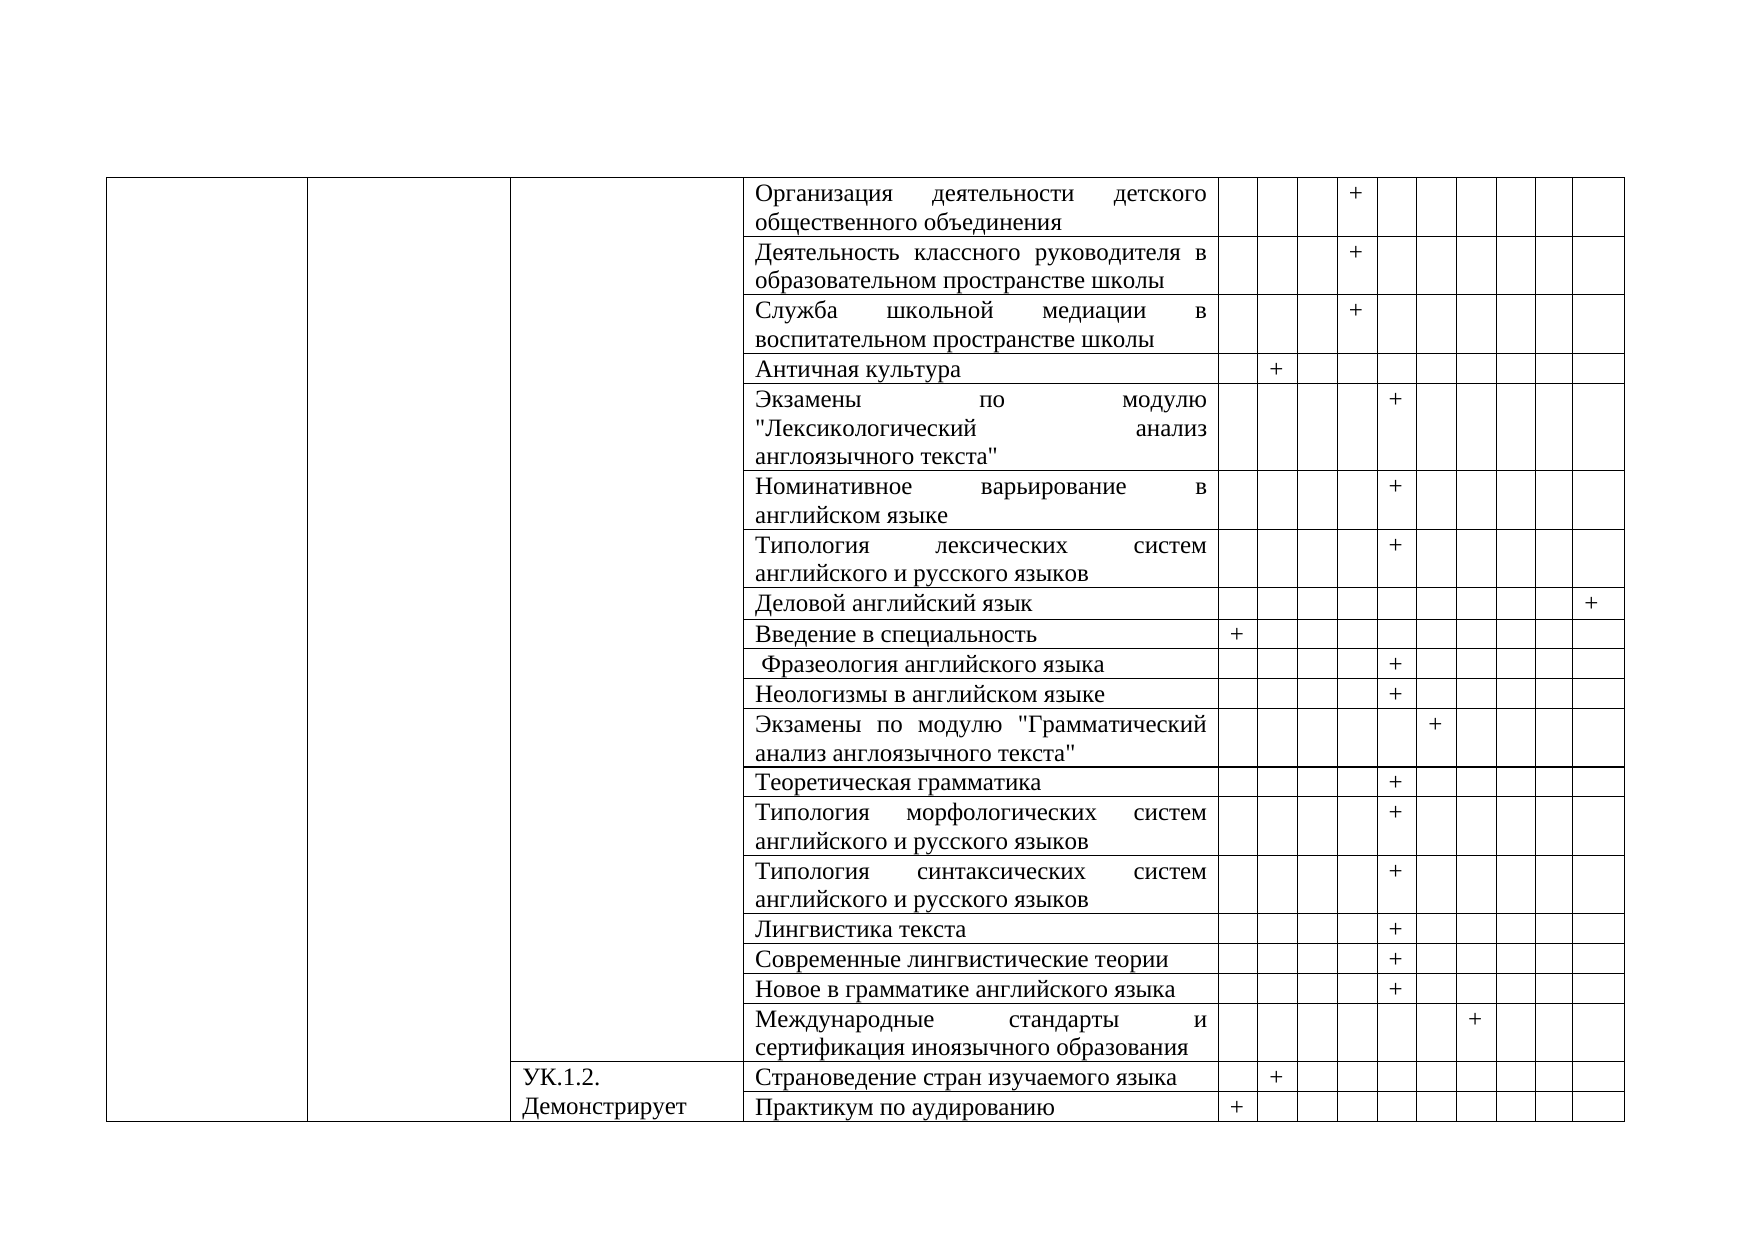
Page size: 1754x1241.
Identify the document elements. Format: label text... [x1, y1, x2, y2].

table_cell + [1338, 295, 1377, 353]
table_cell [1536, 588, 1572, 618]
table_cell [1219, 1062, 1257, 1091]
table_cell Организация деятельности детского общественного объединения [744, 178, 1218, 236]
table_cell [1457, 384, 1496, 470]
table_cell [1536, 295, 1572, 353]
table_cell [1258, 384, 1297, 470]
table_cell [1417, 295, 1456, 353]
table_cell Служба школьной медиации в воспитательном пространстве школы [744, 295, 1218, 353]
table_cell + [1378, 384, 1416, 470]
table_cell [1338, 1092, 1377, 1121]
table_cell Типология лексических систем английского и русского языков [744, 530, 1218, 587]
table_cell Страноведение стран изучаемого языка [744, 1062, 1218, 1091]
table_cell [1338, 709, 1377, 766]
table_cell [1573, 530, 1624, 587]
table_cell [1338, 679, 1377, 708]
table_cell [1497, 944, 1535, 973]
table_cell [1536, 530, 1572, 587]
table_cell + [1258, 354, 1297, 383]
table_cell [1378, 588, 1416, 618]
table_cell [1338, 797, 1377, 855]
table_cell Номинативное варьирование в английском языке [744, 471, 1218, 529]
table_cell [1573, 797, 1624, 855]
table_cell [1219, 856, 1257, 913]
table_cell [1497, 797, 1535, 855]
table_cell [1417, 384, 1456, 470]
table_cell [1338, 856, 1377, 913]
table_cell [1457, 620, 1496, 648]
table_cell [1417, 471, 1456, 529]
table_cell [1338, 649, 1377, 678]
table_cell + [1378, 914, 1416, 943]
table_cell [1457, 914, 1496, 943]
table_cell + [1378, 679, 1416, 708]
table_cell [1219, 679, 1257, 708]
table_cell [1536, 620, 1572, 648]
table_cell [1497, 1062, 1535, 1091]
table_cell [1258, 709, 1297, 766]
table_cell + [1457, 1004, 1496, 1061]
table_cell [1258, 471, 1297, 529]
table_cell Новое в грамматике английского языка [744, 974, 1218, 1003]
table_cell [1536, 768, 1572, 796]
table_cell [1417, 1004, 1456, 1061]
table_cell [1378, 1004, 1416, 1061]
table_cell [1219, 914, 1257, 943]
table_cell [1573, 237, 1624, 294]
table_cell + [1219, 620, 1257, 648]
table_cell [1219, 768, 1257, 796]
table_cell [1298, 620, 1337, 648]
table_cell [1497, 914, 1535, 943]
table_cell [1497, 295, 1535, 353]
table_cell [1258, 856, 1297, 913]
table_cell [1573, 914, 1624, 943]
table_cell [1457, 974, 1496, 1003]
table_cell + [1338, 178, 1377, 236]
table_cell [1536, 354, 1572, 383]
table_cell [1457, 856, 1496, 913]
table_cell [1536, 178, 1572, 236]
table_cell + [1378, 530, 1416, 587]
table_cell Теоретическая грамматика [744, 768, 1218, 796]
table_cell [1417, 768, 1456, 796]
table_cell [1457, 588, 1496, 618]
table_cell + [1219, 1092, 1257, 1121]
table_cell [1573, 856, 1624, 913]
table_cell [1536, 1062, 1572, 1091]
table_cell Деловой английский язык [744, 588, 1218, 618]
table_cell [1338, 944, 1377, 973]
table_cell [1417, 1092, 1456, 1121]
table_cell [1338, 384, 1377, 470]
table_cell [1258, 679, 1297, 708]
table_cell [1298, 588, 1337, 618]
table_cell [1573, 295, 1624, 353]
table_cell [1573, 384, 1624, 470]
table_cell Лингвистика текста [744, 914, 1218, 943]
table_cell [1536, 914, 1572, 943]
table_cell + [1378, 974, 1416, 1003]
table_cell [1536, 974, 1572, 1003]
table_cell [1536, 679, 1572, 708]
table_cell [1378, 1092, 1416, 1121]
table_cell [1338, 974, 1377, 1003]
table_cell [1219, 384, 1257, 470]
table_cell [1298, 914, 1337, 943]
table_cell [1457, 1062, 1496, 1091]
table_cell [1497, 856, 1535, 913]
table_cell [1417, 237, 1456, 294]
table_cell [1536, 649, 1572, 678]
table_cell [1338, 1062, 1377, 1091]
table_cell [1258, 768, 1297, 796]
table_cell [1536, 856, 1572, 913]
table_cell [1219, 649, 1257, 678]
table_cell [1338, 354, 1377, 383]
table_cell + [1378, 856, 1416, 913]
table_cell [1497, 1004, 1535, 1061]
table_cell [1417, 1062, 1456, 1091]
table_cell [1298, 944, 1337, 973]
table_cell [1298, 1004, 1337, 1061]
table_cell [1258, 797, 1297, 855]
table_cell [1417, 620, 1456, 648]
table_cell [1457, 178, 1496, 236]
table_cell [1298, 237, 1337, 294]
table_cell [1298, 530, 1337, 587]
table_cell [1258, 944, 1297, 973]
table_cell [1457, 649, 1496, 678]
table_cell [1338, 620, 1377, 648]
table_cell [1536, 797, 1572, 855]
table_cell + [1378, 797, 1416, 855]
table_cell [1219, 1004, 1257, 1061]
table_cell [1497, 178, 1535, 236]
table_cell + [1378, 471, 1416, 529]
table_cell [1457, 944, 1496, 973]
table_cell [1338, 530, 1377, 587]
table_cell Типология синтаксических систем английского и русского языков [744, 856, 1218, 913]
table_cell [1298, 295, 1337, 353]
table_cell [1573, 944, 1624, 973]
table_cell [1536, 471, 1572, 529]
table_cell [1573, 620, 1624, 648]
table_cell Неологизмы в английском языке [744, 679, 1218, 708]
table_cell [1417, 649, 1456, 678]
table_cell [1338, 768, 1377, 796]
table_cell [1457, 679, 1496, 708]
table_cell [1258, 237, 1297, 294]
table_cell [1497, 530, 1535, 587]
table_cell [1417, 974, 1456, 1003]
table_cell [1298, 768, 1337, 796]
table_cell УК.1.2. Демонстрирует умение осуществлять поиск информации для решения поставленных задач в рамках научного мировоззрения [511, 1062, 743, 1121]
table_cell [1219, 471, 1257, 529]
table_cell [1573, 178, 1624, 236]
table_cell [1573, 1092, 1624, 1121]
table_cell [1258, 974, 1297, 1003]
table_cell [1378, 709, 1416, 766]
table_cell [1298, 471, 1337, 529]
table_cell Практикум по аудированию [744, 1092, 1218, 1121]
table_cell [1378, 237, 1416, 294]
table_cell [1536, 384, 1572, 470]
table_cell [1573, 709, 1624, 766]
table_cell [1417, 914, 1456, 943]
table_cell [1378, 354, 1416, 383]
table_cell [1497, 471, 1535, 529]
table_cell Античная культура [744, 354, 1218, 383]
table_cell [1497, 588, 1535, 618]
table_cell [1497, 384, 1535, 470]
table_cell [1573, 768, 1624, 796]
table_cell [1457, 471, 1496, 529]
table_cell Деятельность классного руководителя в образовательном пространстве школы [744, 237, 1218, 294]
table_cell [1417, 354, 1456, 383]
table_cell [1298, 679, 1337, 708]
table_cell [1378, 620, 1416, 648]
table_cell [1497, 768, 1535, 796]
table_cell [1573, 354, 1624, 383]
table_cell [1536, 1092, 1572, 1121]
table_cell + [1338, 237, 1377, 294]
table_cell [1497, 620, 1535, 648]
table_cell [1417, 530, 1456, 587]
table_cell [1258, 914, 1297, 943]
table_cell + [1378, 944, 1416, 973]
table_cell [1298, 649, 1337, 678]
table_cell [1338, 1004, 1377, 1061]
table_cell [1497, 237, 1535, 294]
table_cell [1457, 797, 1496, 855]
table_cell [1298, 1092, 1337, 1121]
table_cell Типология морфологических систем английского и русского языков [744, 797, 1218, 855]
table_cell [1338, 471, 1377, 529]
table_cell [1298, 178, 1337, 236]
table_cell [1298, 384, 1337, 470]
table_cell [1298, 797, 1337, 855]
table_cell Современные лингвистические теории [744, 944, 1218, 973]
table_cell [1219, 709, 1257, 766]
table_cell [1258, 620, 1297, 648]
table_cell [1258, 649, 1297, 678]
table_cell [1536, 709, 1572, 766]
table_cell [1417, 797, 1456, 855]
table_cell [1573, 1062, 1624, 1091]
table_cell Фразеология английского языка [744, 649, 1218, 678]
table_cell [1573, 974, 1624, 1003]
table_cell [1338, 914, 1377, 943]
table_cell [1219, 588, 1257, 618]
table_cell [1497, 649, 1535, 678]
table_cell [1573, 471, 1624, 529]
table_cell + [1378, 649, 1416, 678]
table_cell [1338, 588, 1377, 618]
table_cell [1497, 679, 1535, 708]
table_cell + [1258, 1062, 1297, 1091]
table_cell [1378, 295, 1416, 353]
table_cell [1298, 709, 1337, 766]
table_cell [1417, 679, 1456, 708]
table_cell Международные стандарты и сертификация иноязычного образования [744, 1004, 1218, 1061]
table_cell [1573, 1004, 1624, 1061]
table_cell [1298, 856, 1337, 913]
table_cell [1457, 237, 1496, 294]
table_cell [1497, 974, 1535, 1003]
table_cell [1219, 237, 1257, 294]
table_cell [1417, 178, 1456, 236]
table_cell [1536, 944, 1572, 973]
table_cell + [1378, 768, 1416, 796]
table_cell [1298, 974, 1337, 1003]
table_cell [1378, 1062, 1416, 1091]
table_cell [1417, 856, 1456, 913]
table_cell [1258, 1004, 1297, 1061]
table_cell [1536, 237, 1572, 294]
table_cell [1497, 1092, 1535, 1121]
table_cell [1219, 797, 1257, 855]
table_cell [1457, 1092, 1496, 1121]
table_cell [1219, 974, 1257, 1003]
table_cell [1258, 1092, 1297, 1121]
table_cell [1258, 178, 1297, 236]
table_cell Экзамены по модулю "Грамматический анализ англоязычного текста" [744, 709, 1218, 766]
table_cell [1457, 709, 1496, 766]
table_cell [1457, 295, 1496, 353]
table_cell [1219, 944, 1257, 973]
table_cell [1497, 709, 1535, 766]
table_cell [1378, 178, 1416, 236]
table_cell [1417, 588, 1456, 618]
table_cell + [1417, 709, 1456, 766]
table_cell [1457, 768, 1496, 796]
table_cell [1536, 1004, 1572, 1061]
table_cell [1298, 1062, 1337, 1091]
table_cell Введение в специальность [744, 620, 1218, 648]
table_cell [1573, 649, 1624, 678]
table_cell + [1573, 588, 1624, 618]
table_cell [1219, 354, 1257, 383]
table_cell [1457, 530, 1496, 587]
table_cell Экзамены по модулю "Лексикологический анализ англоязычного текста" [744, 384, 1218, 470]
table_cell [1258, 530, 1297, 587]
table_cell [1573, 679, 1624, 708]
table_cell [1219, 530, 1257, 587]
table_cell [1219, 178, 1257, 236]
table_cell [1497, 354, 1535, 383]
table_cell [1258, 588, 1297, 618]
table_cell [1457, 354, 1496, 383]
table_cell [1258, 295, 1297, 353]
table_cell [1219, 295, 1257, 353]
table_cell [1298, 354, 1337, 383]
table_cell [1417, 944, 1456, 973]
